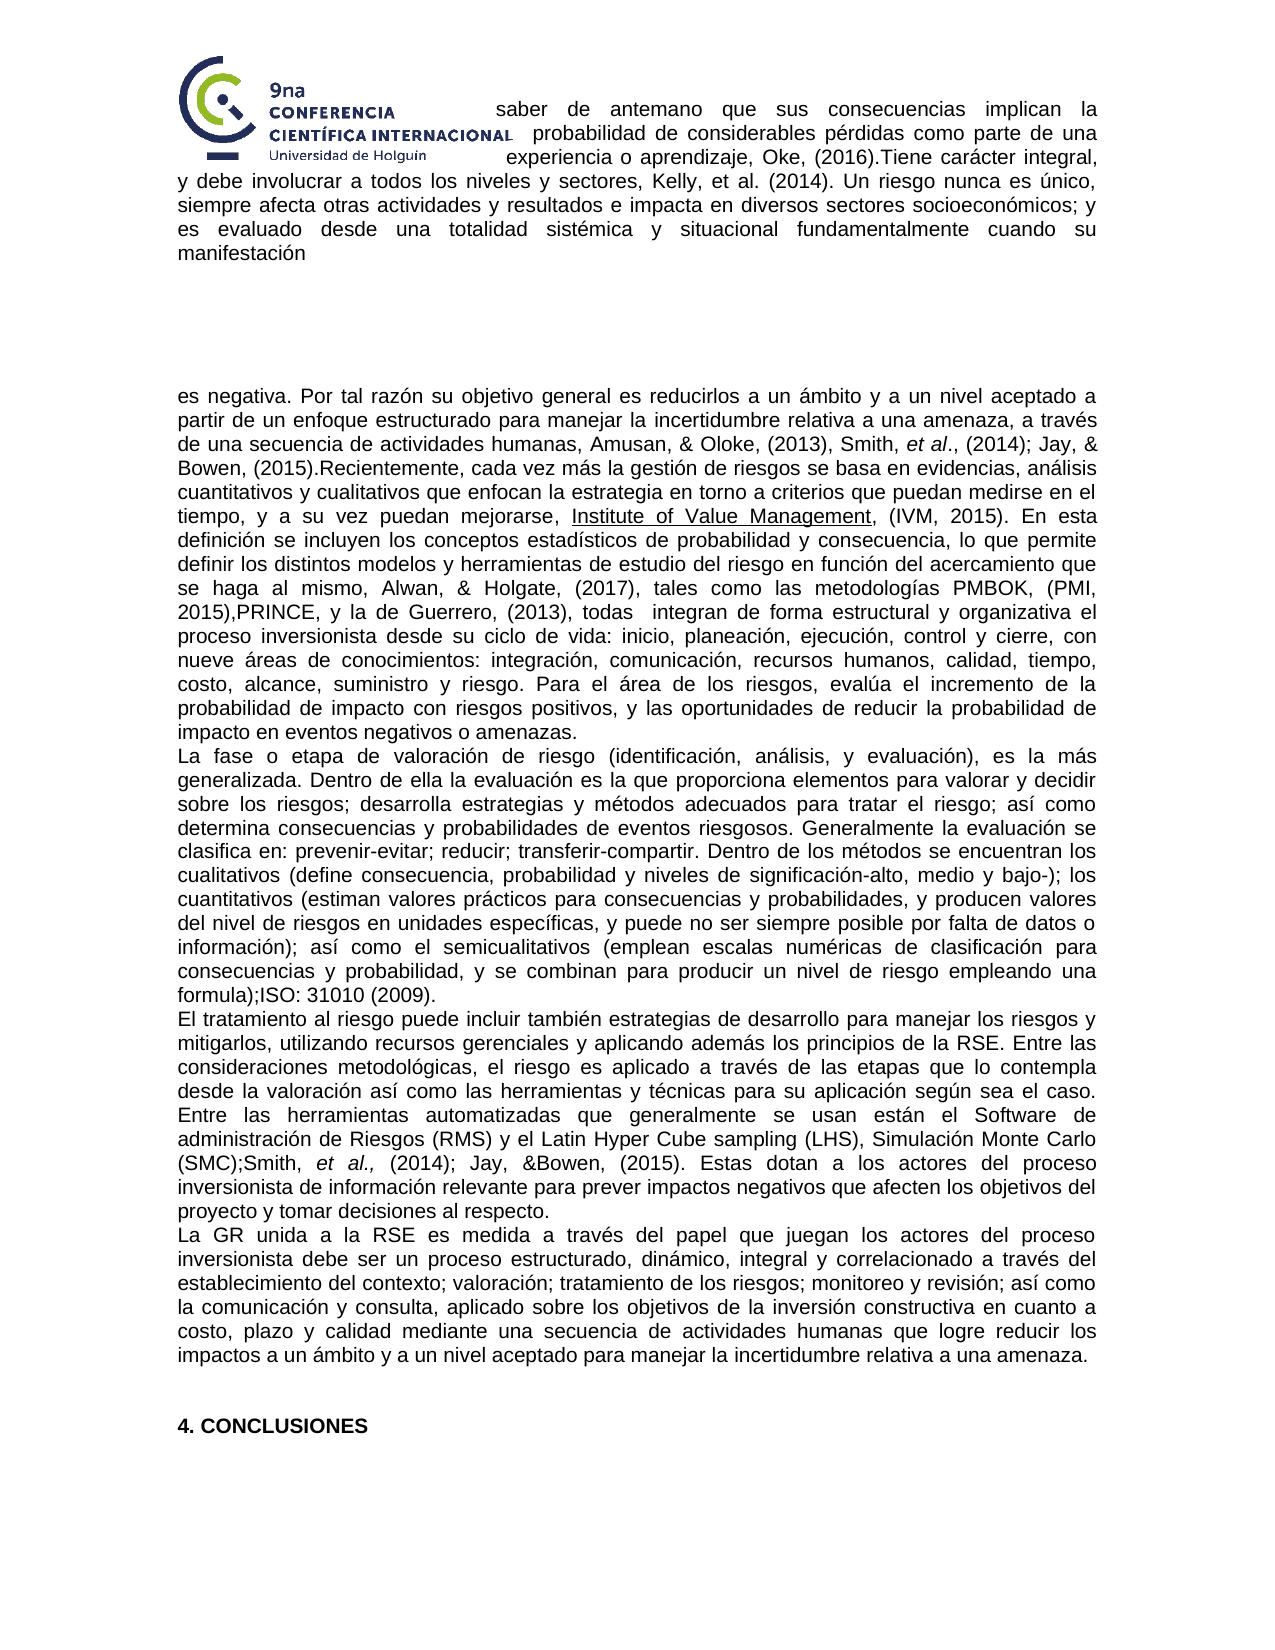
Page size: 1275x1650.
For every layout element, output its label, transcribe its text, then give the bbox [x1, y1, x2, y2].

picture [172, 48, 514, 168]
text La fase o etapa de valoración de riesgo (identificación, análisis, y evaluación), es la más generalizada. Dentro de ella la evaluación es la que proporciona elementos para valorar y decidir sobre los riesgos; desarrolla estrategias y métodos adecuados para tratar el riesgo; así como determina consecuencias y probabilidades de eventos riesgosos. Generalmente la evaluación se clasifica en: prevenir-evitar; reducir; transferir-compartir. Dentro de los métodos se encuentran los cualitativos (define consecuencia, probabilidad y niveles de significación-alto, medio y bajo-); los cuantitativos (estiman valores prácticos para consecuencias y probabilidades, y producen valores del nivel de riesgos en unidades específicas, y puede no ser siempre posible por falta de datos o información); así como el semicualitativos (emplean escalas numéricas de clasificación para consecuencias y probabilidad, y se combinan para producir un nivel de riesgo empleando una formula);ISO: 31010 (2009). [177, 743, 1098, 1007]
text La GR unida a la RSE es medida a través del papel que juegan los actores del proceso inversionista debe ser un proceso estructurado, dinámico, integral y correlacionado a través del establecimiento del contexto; valoración; tratamiento de los riesgos; monitoreo y revisión; así como la comunicación y consulta, aplicado sobre los objetivos de la inversión constructiva en cuanto a costo, plazo y calidad mediante una secuencia de actividades humanas que logre reducir los impactos a un ámbito y a un nivel aceptado para manejar la incertidumbre relativa a una amenaza. [177, 1223, 1098, 1366]
text El tratamiento al riesgo puede incluir también estrategias de desarrollo para manejar los riesgos y mitigarlos, utilizando recursos gerenciales y aplicando además los principios de la RSE. Entre las consideraciones metodológicas, el riesgo es aplicado a través de las etapas que lo contempla desde la valoración así como las herramientas y técnicas para su aplicación según sea el caso. Entre las herramientas automatizadas que generalmente se usan están el Software de administración de Riesgos (RMS) y el Latin Hyper Cube sampling (LHS), Simulación Monte Carlo (SMC);Smith, et al., (2014); Jay, &Bowen, (2015). Estas dotan a los actores del proceso inversionista de información relevante para prever impactos negativos que afecten los objetivos del proyecto y tomar decisiones al respecto. [177, 1007, 1098, 1223]
text es negativa. Por tal razón su objetivo general es reducirlos a un ámbito y a un nivel aceptado a partir de un enfoque estructurado para manejar la incertidumbre relativa a una amenaza, a través de una secuencia de actividades humanas, Amusan, & Oloke, (2013), Smith, et al., (2014); Jay, & Bowen, (2015).Recientemente, cada vez más la gestión de riesgos se basa en evidencias, análisis cuantitativos y cualitativos que enfocan la estrategia en torno a criterios que puedan medirse en el tiempo, y a su vez puedan mejorarse, Institute of Value Management, (IVM, 2015). En esta definición se incluyen los conceptos estadísticos de probabilidad y consecuencia, lo que permite definir los distintos modelos y herramientas de estudio del riesgo en función del acercamiento que se haga al mismo, Alwan, & Holgate, (2017), tales como las metodologías PMBOK, (PMI, 2015),PRINCE, y la de Guerrero, (2013), todas integran de forma estructural y organizativa el proceso inversionista desde su ciclo de vida: inicio, planeación, ejecución, control y cierre, con nueve áreas de conocimientos: integración, comunicación, recursos humanos, calidad, tiempo, costo, alcance, suministro y riesgo. Para el área de los riesgos, evalúa el incremento de la probabilidad de impacto con riesgos positivos, y las oportunidades de reducir la probabilidad de impacto en eventos negativos o amenazas. [177, 384, 1098, 743]
text 4. Conclusiones [177, 1414, 1098, 1438]
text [177, 97, 1098, 264]
